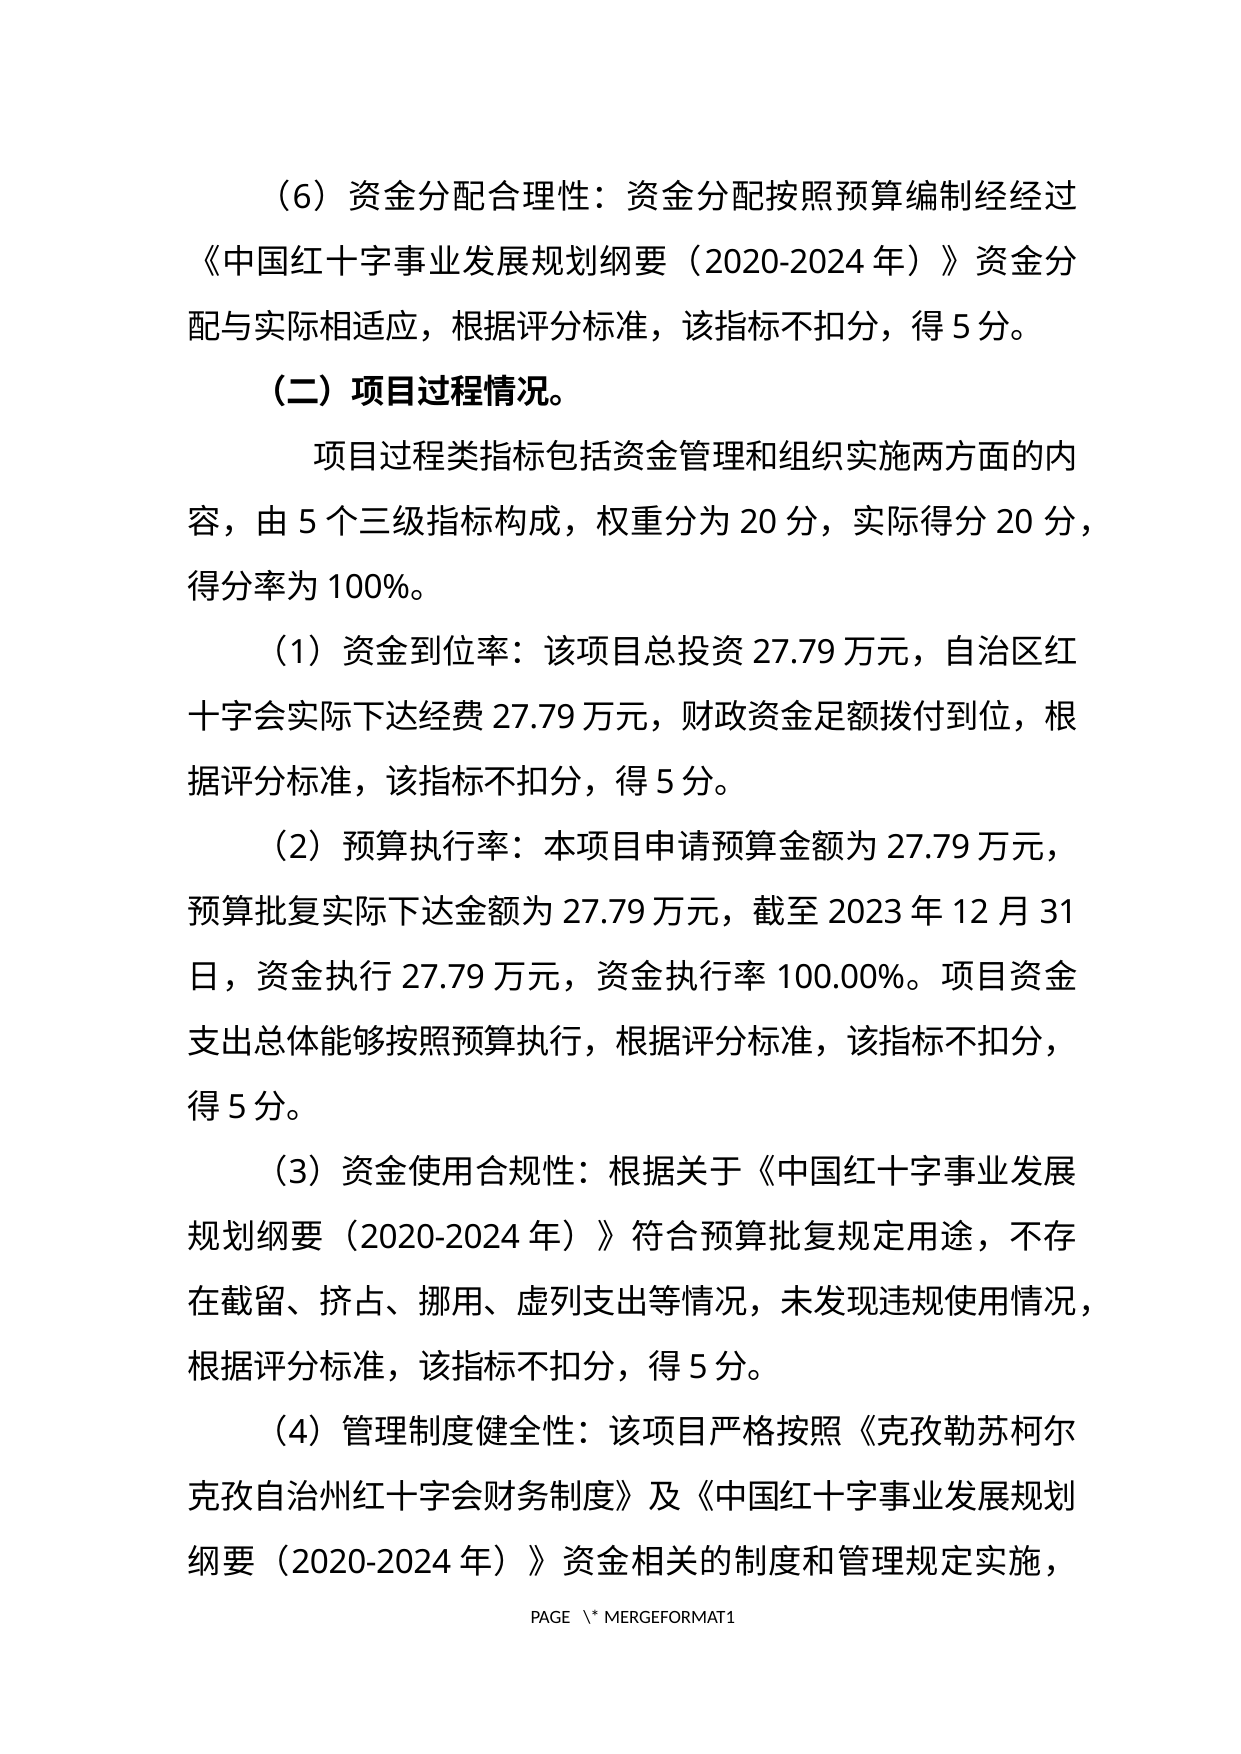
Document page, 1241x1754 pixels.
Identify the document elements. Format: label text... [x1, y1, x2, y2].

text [187, 162, 1078, 357]
text （二）项目过程情况。 [187, 357, 1078, 422]
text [187, 422, 1078, 1592]
